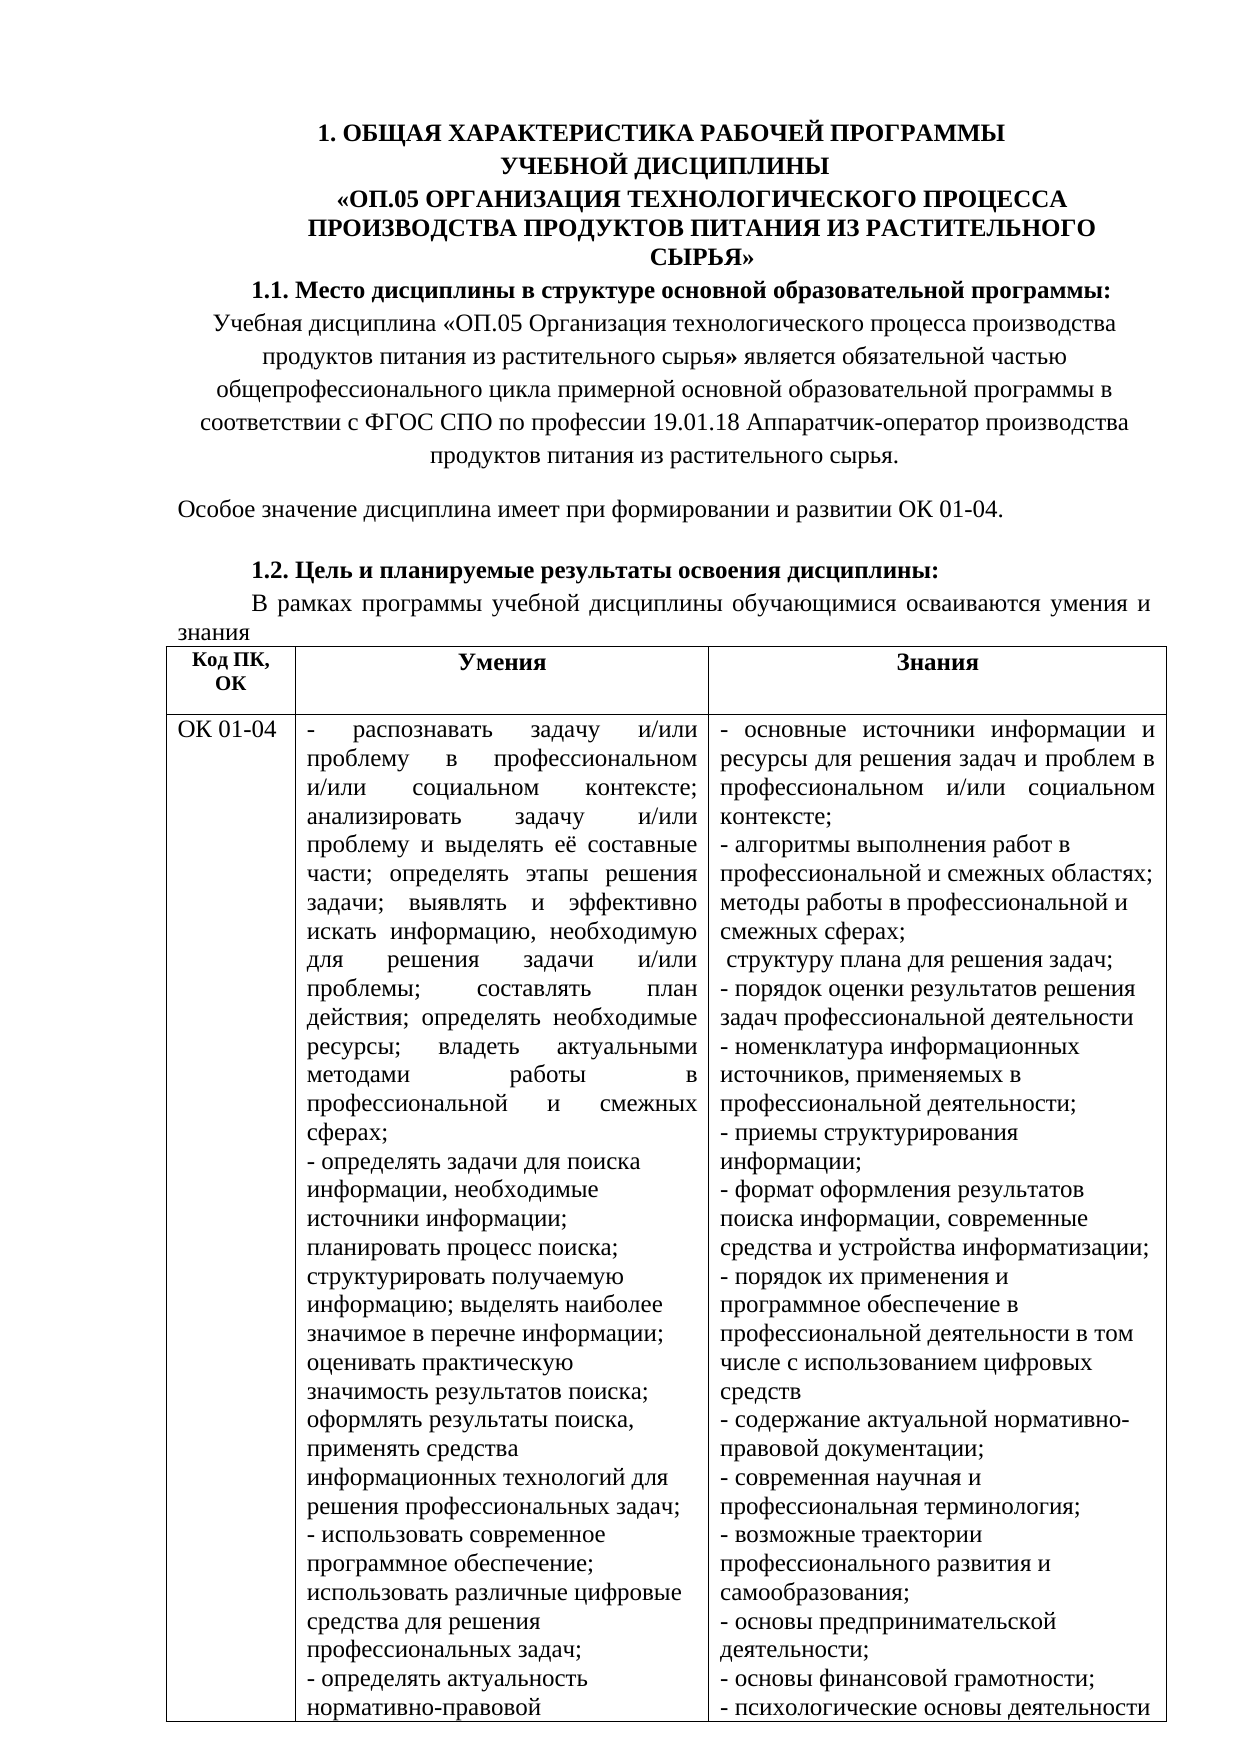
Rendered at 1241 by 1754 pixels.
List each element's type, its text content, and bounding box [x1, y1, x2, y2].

text «ОП.05 ОРГАНИЗАЦИЯ ТЕХНОЛОГИЧЕСКОГО ПРОЦЕССА ПРОИЗВОДСТВА ПРОДУКТОВ ПИТАНИЯ ИЗ РАСТИТЕЛЬНОГО СЫРЬЯ» [252, 184, 1152, 270]
text В рамках программы учебной дисциплины обучающимися осваиваются умения и знания [177, 588, 1152, 646]
text 1.2. Цель и планируемые результаты освоения дисциплины: [177, 555, 1152, 584]
table_header Умения [296, 647, 708, 713]
text 1. ОБЩАЯ ХАРАКТЕРИСТИКА РАБОЧЕЙ ПРОГРАММЫ УЧЕБНОЙ ДИСЦИПЛИНЫ [177, 118, 1152, 180]
text Особое значение дисциплина имеет при формировании и развитии ОК 01-04. [177, 494, 1152, 522]
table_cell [296, 715, 708, 1721]
text 1.1. Место дисциплины в структуре основной образовательной программы: [177, 275, 1167, 303]
text Учебная дисциплина «ОП.05 Организация технологического процесса производства продуктов питания из растительного сырья» является обязательной частью общепрофессионального цикла примерной основной образовательной программы в соответствии с ФГОС СПО по профессии 19.01.18 Аппаратчик-оператор производства продуктов питания из растительного сырья. [177, 308, 1152, 468]
table_cell ОК 01-04 [167, 715, 295, 1721]
table_header Код ПК, ОК [167, 647, 295, 713]
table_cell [709, 715, 1166, 1721]
table_header Знания [709, 647, 1166, 713]
